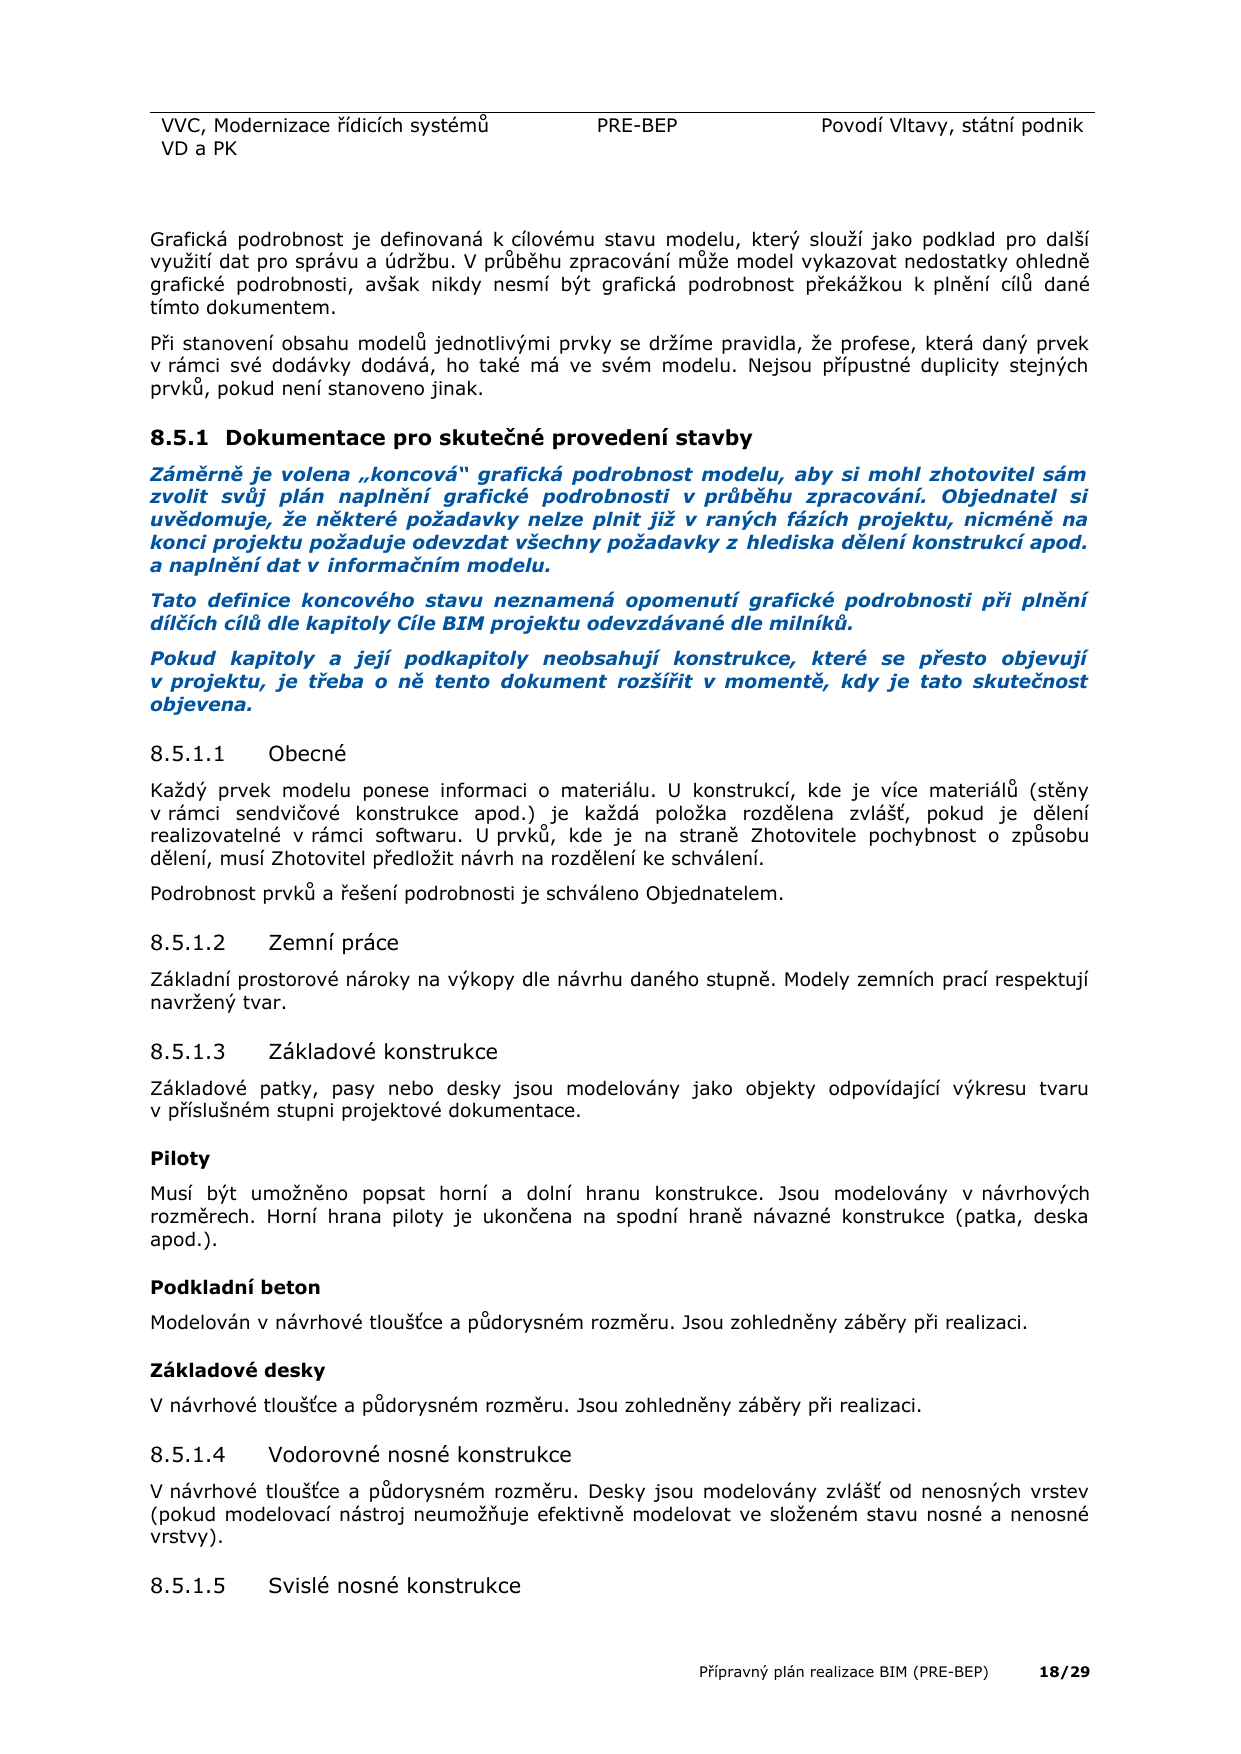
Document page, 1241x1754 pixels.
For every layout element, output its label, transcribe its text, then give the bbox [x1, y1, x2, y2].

subtitle Piloty [150, 1147, 1090, 1169]
text V návrhové tloušťce a půdorysném rozměru. Desky jsou modelovány zvlášť od nenosných vrstev (pokud modelovací nástroj neumožňuje efektivně modelovat ve složeném stavu nosné a nenosné vrstvy). [150, 1479, 1090, 1548]
text Grafická podrobnost je definovaná k cílovému stavu modelu, který slouží jako podklad pro další využití dat pro správu a údržbu. V průběhu zpracování může model vykazovat nedostatky ohledně grafické podrobnosti, avšak nikdy nesmí být grafická podrobnost překážkou k plnění cílů dané tímto dokumentem. [150, 227, 1090, 318]
text Tato definice koncového stavu neznamená opomenutí grafické podrobnosti při plnění dílčích cílů dle kapitoly Cíle BIM projektu odevzdávané dle milníků. [150, 589, 1090, 634]
text V návrhové tloušťce a půdorysném rozměru. Jsou zohledněny záběry při realizaci. [150, 1394, 1090, 1417]
text Podrobnost prvků a řešení podrobnosti je schváleno Objednatelem. [150, 882, 1090, 905]
text Základové patky, pasy nebo desky jsou modelovány jako objekty odpovídající výkresu tvaru v příslušném stupni projektové dokumentace. [150, 1076, 1090, 1122]
text Při stanovení obsahu modelů jednotlivými prvky se držíme pravidla, že profese, která daný prvek v rámci své dodávky dodává, ho také má ve svém modelu. Nejsou přípustné duplicity stejných prvků, pokud není stanoveno jinak. [150, 331, 1090, 399]
subtitle Zemní práce [150, 930, 1090, 955]
text Záměrně je volena „koncová“ grafická podrobnost modelu, aby si mohl zhotovitel sám zvolit svůj plán naplnění grafické podrobnosti v průběhu zpracování. Objednatel si uvědomuje, že některé požadavky nelze plnit již v raných fázích projektu, nicméně na konci projektu požaduje odevzdat všechny požadavky z hlediska dělení konstrukcí apod. a naplnění dat v informačním modelu. [150, 462, 1090, 576]
subtitle Základové konstrukce [150, 1038, 1090, 1063]
subtitle Obecné [150, 740, 1090, 766]
text Základní prostorové nároky na výkopy dle návrhu daného stupně. Modely zemních prací respektují navržený tvar. [150, 968, 1090, 1013]
subtitle Základové desky [150, 1358, 1090, 1381]
subtitle Dokumentace pro skutečné provedení stavby [150, 424, 1090, 450]
text Modelován v návrhové tloušťce a půdorysném rozměru. Jsou zohledněny záběry při realizaci. [150, 1311, 1090, 1333]
text Musí být umožněno popsat horní a dolní hranu konstrukce. Jsou modelovány v návrhových rozměrech. Horní hrana piloty je ukončena na spodní hraně návazné konstrukce (patka, deska apod.). [150, 1182, 1090, 1250]
text Pokud kapitoly a její podkapitoly neobsahují konstrukce, které se přesto objevují v projektu, je třeba o ně tento dokument rozšířit v momentě, kdy je tato skutečnost objevena. [150, 647, 1090, 715]
text Každý prvek modelu ponese informaci o materiálu. U konstrukcí, kde je více materiálů (stěny v rámci sendvičové konstrukce apod.) je každá položka rozdělena zvlášť, pokud je dělení realizovatelné v rámci softwaru. U prvků, kde je na straně Zhotovitele pochybnost o způsobu dělení, musí Zhotovitel předložit návrh na rozdělení ke schválení. [150, 778, 1090, 869]
subtitle Podkladní beton [150, 1275, 1090, 1298]
subtitle Svislé nosné konstrukce [150, 1573, 1090, 1598]
subtitle Vodorovné nosné konstrukce [150, 1442, 1090, 1467]
